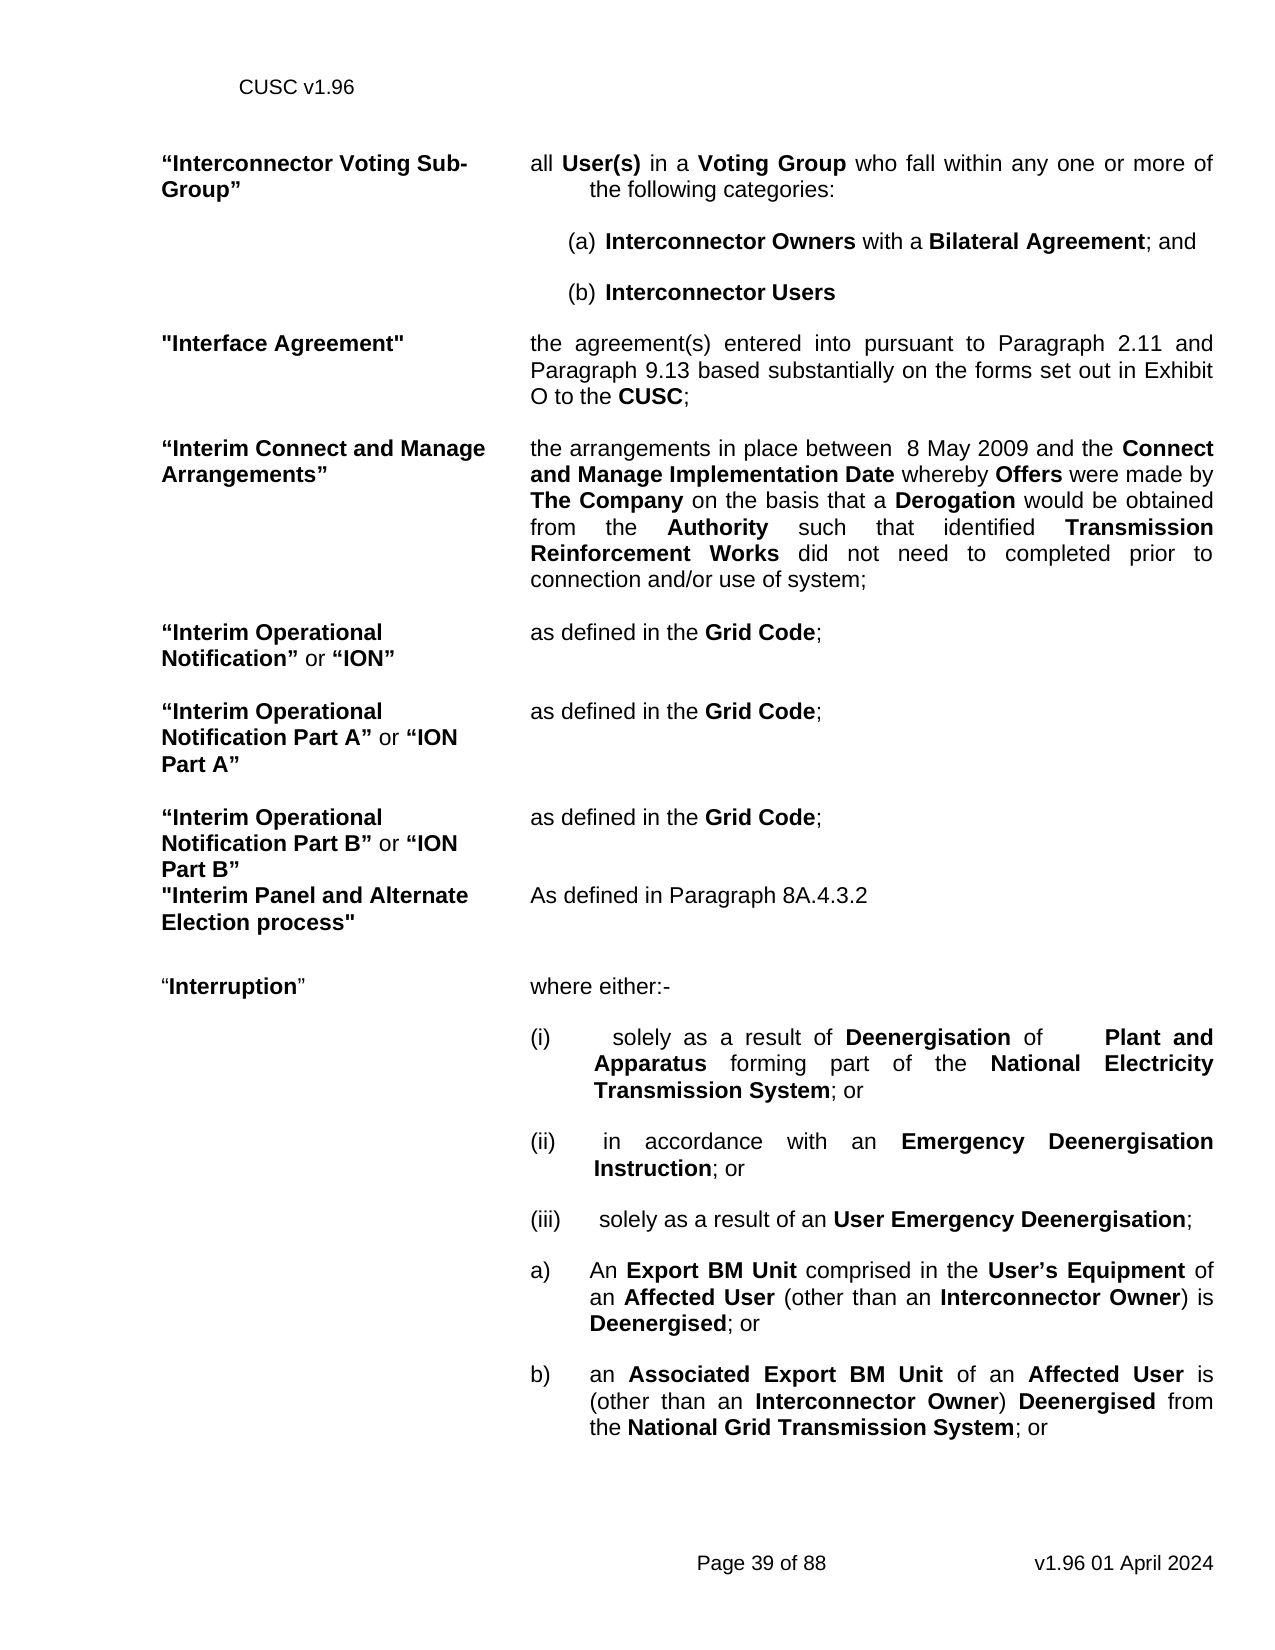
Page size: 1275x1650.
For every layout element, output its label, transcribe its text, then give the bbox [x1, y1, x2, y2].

table_cell “Interim Operational Notification” or “ION” [150, 619, 519, 698]
table_cell As defined in Paragraph 8A.4.3.2 [519, 883, 1225, 960]
table_cell the arrangements in place between 8 May 2009 and the Connect and Manage Implementation Date whereby Offers were made by The Company on the basis that a Derogation would be obtained from the Authority such that identified Transmission Reinforcement Works did not need to completed prior to connection and/or use of system; [519, 435, 1225, 619]
table_cell as defined in the Grid Code; [519, 698, 1225, 777]
table_cell all User(s) in a Voting Group who fall within any one or more of the following categories: Interconnector Owners with a Bilateral Agreement; and Interconnector Users [519, 150, 1225, 330]
table_cell as defined in the Grid Code; [519, 777, 1225, 882]
table_cell “Interim Connect and Manage Arrangements” [150, 435, 519, 619]
table_cell the agreement(s) entered into pursuant to Paragraph 2.11 and Paragraph 9.13 based substantially on the forms set out in Exhibit O to the CUSC; [519, 330, 1225, 434]
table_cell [519, 960, 1225, 1453]
table_cell “Interruption” [150, 960, 519, 1453]
table_cell as defined in the Grid Code; [519, 619, 1225, 698]
table_cell “Interim Operational Notification Part B” or “ION Part B” [150, 777, 519, 882]
table_cell "Interim Panel and Alternate Election process" [150, 883, 519, 960]
table_cell “Interim Operational Notification Part A” or “ION Part A” [150, 698, 519, 777]
table_cell “Interconnector Voting Sub-Group” [150, 150, 519, 330]
table_cell "Interface Agreement" [150, 330, 519, 434]
